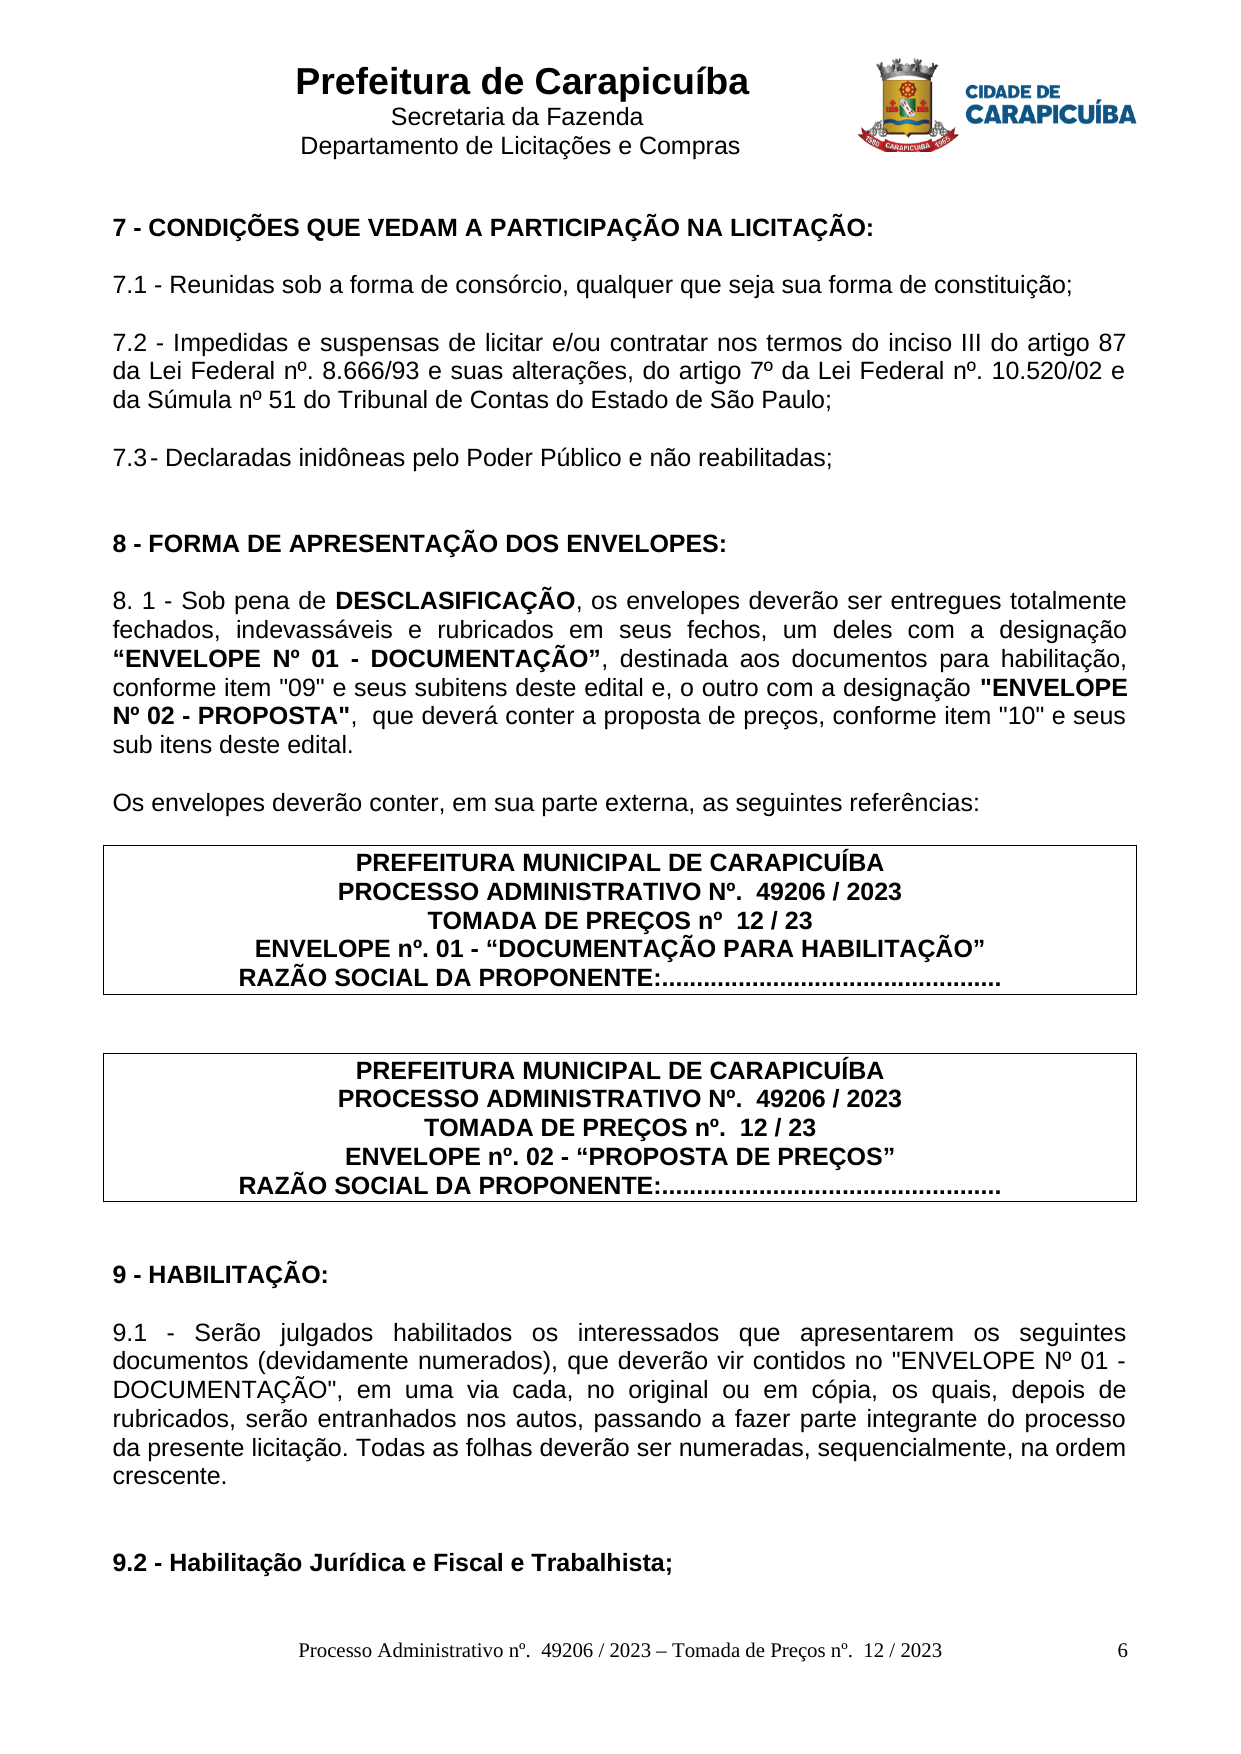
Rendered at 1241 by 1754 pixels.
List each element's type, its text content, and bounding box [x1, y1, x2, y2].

text 7.1 - Reunidas sob a forma de consórcio, qualquer que seja sua forma de constituição; [112, 270, 1128, 299]
picture [857, 57, 1139, 152]
subtitle PREFEITURA MUNICIPAL DE CARAPICUÍBA [104, 1054, 1136, 1084]
text RAZÃO SOCIAL DA PROPONENTE:................................................. [104, 960, 1136, 994]
subtitle ENVELOPE nº. 02 - “PROPOSTA DE PREÇOS” [112, 1142, 1128, 1167]
text 9 - HABILITAÇÃO: [112, 1260, 1128, 1289]
text Os envelopes deverão conter, em sua parte externa, as seguintes referências: [112, 787, 1128, 816]
text 8 - FORMA DE APRESENTAÇÃO DOS ENVELOPES: [112, 529, 1128, 557]
text 9.2 - Habilitação Jurídica e Fiscal e Trabalhista; [112, 1547, 1128, 1576]
text 9.1 - Serão julgados habilitados os interessados que apresentarem os seguintes documentos (devidamente numerados), que deverão vir contidos no "ENVELOPE Nº 01 - DOCUMENTAÇÃO", em uma via cada, no original ou em cópia, os quais, depois de rubricados, serão entranhados nos autos, passando a fazer parte integrante do processo da presente licitação. Todas as folhas deverão ser numeradas, sequencialmente, na ordem crescente. [112, 1317, 1128, 1490]
subtitle PREFEITURA MUNICIPAL DE CARAPICUÍBA [104, 846, 1136, 877]
text 7.2 - Impedidas e suspensas de licitar e/ou contratar nos termos do inciso III do artigo 87 da Lei Federal nº. 8.666/93 e suas alterações, do artigo 7º da Lei Federal nº. 10.520/02 e da Súmula nº 51 do Tribunal de Contas do Estado de São Paulo; [112, 327, 1128, 414]
text PROCESSO ADMINISTRATIVO Nº. 49206 / 2023 [112, 1084, 1128, 1113]
text TOMADA DE PREÇOS nº 12 / 23 [112, 906, 1128, 934]
list - Declaradas inidôneas pelo Poder Público e não reabilitadas; [112, 442, 1128, 471]
subtitle ENVELOPE nº. 01 - “DOCUMENTAÇÃO PARA HABILITAÇÃO” [112, 934, 1128, 960]
text 7 - CONDIÇÕES QUE VEDAM A PARTICIPAÇÃO NA LICITAÇÃO: [112, 212, 1128, 241]
text 8. 1 - Sob pena de DESCLASIFICAÇÃO, os envelopes deverão ser entregues totalmente fechados, indevassáveis e rubricados em seus fechos, um deles com a designação “ENVELOPE Nº 01 - DOCUMENTAÇÃO”, destinada aos documentos para habilitação, conforme item "09" e seus subitens deste edital e, o outro com a designação "ENVELOPE Nº 02 - PROPOSTA", que deverá conter a proposta de preços, conforme item "10" e seus sub itens deste edital. [112, 586, 1128, 759]
text TOMADA DE PREÇOS nº. 12 / 23 [112, 1113, 1128, 1142]
text PROCESSO ADMINISTRATIVO Nº. 49206 / 2023 [112, 877, 1128, 906]
text RAZÃO SOCIAL DA PROPONENTE:................................................. [104, 1167, 1136, 1201]
